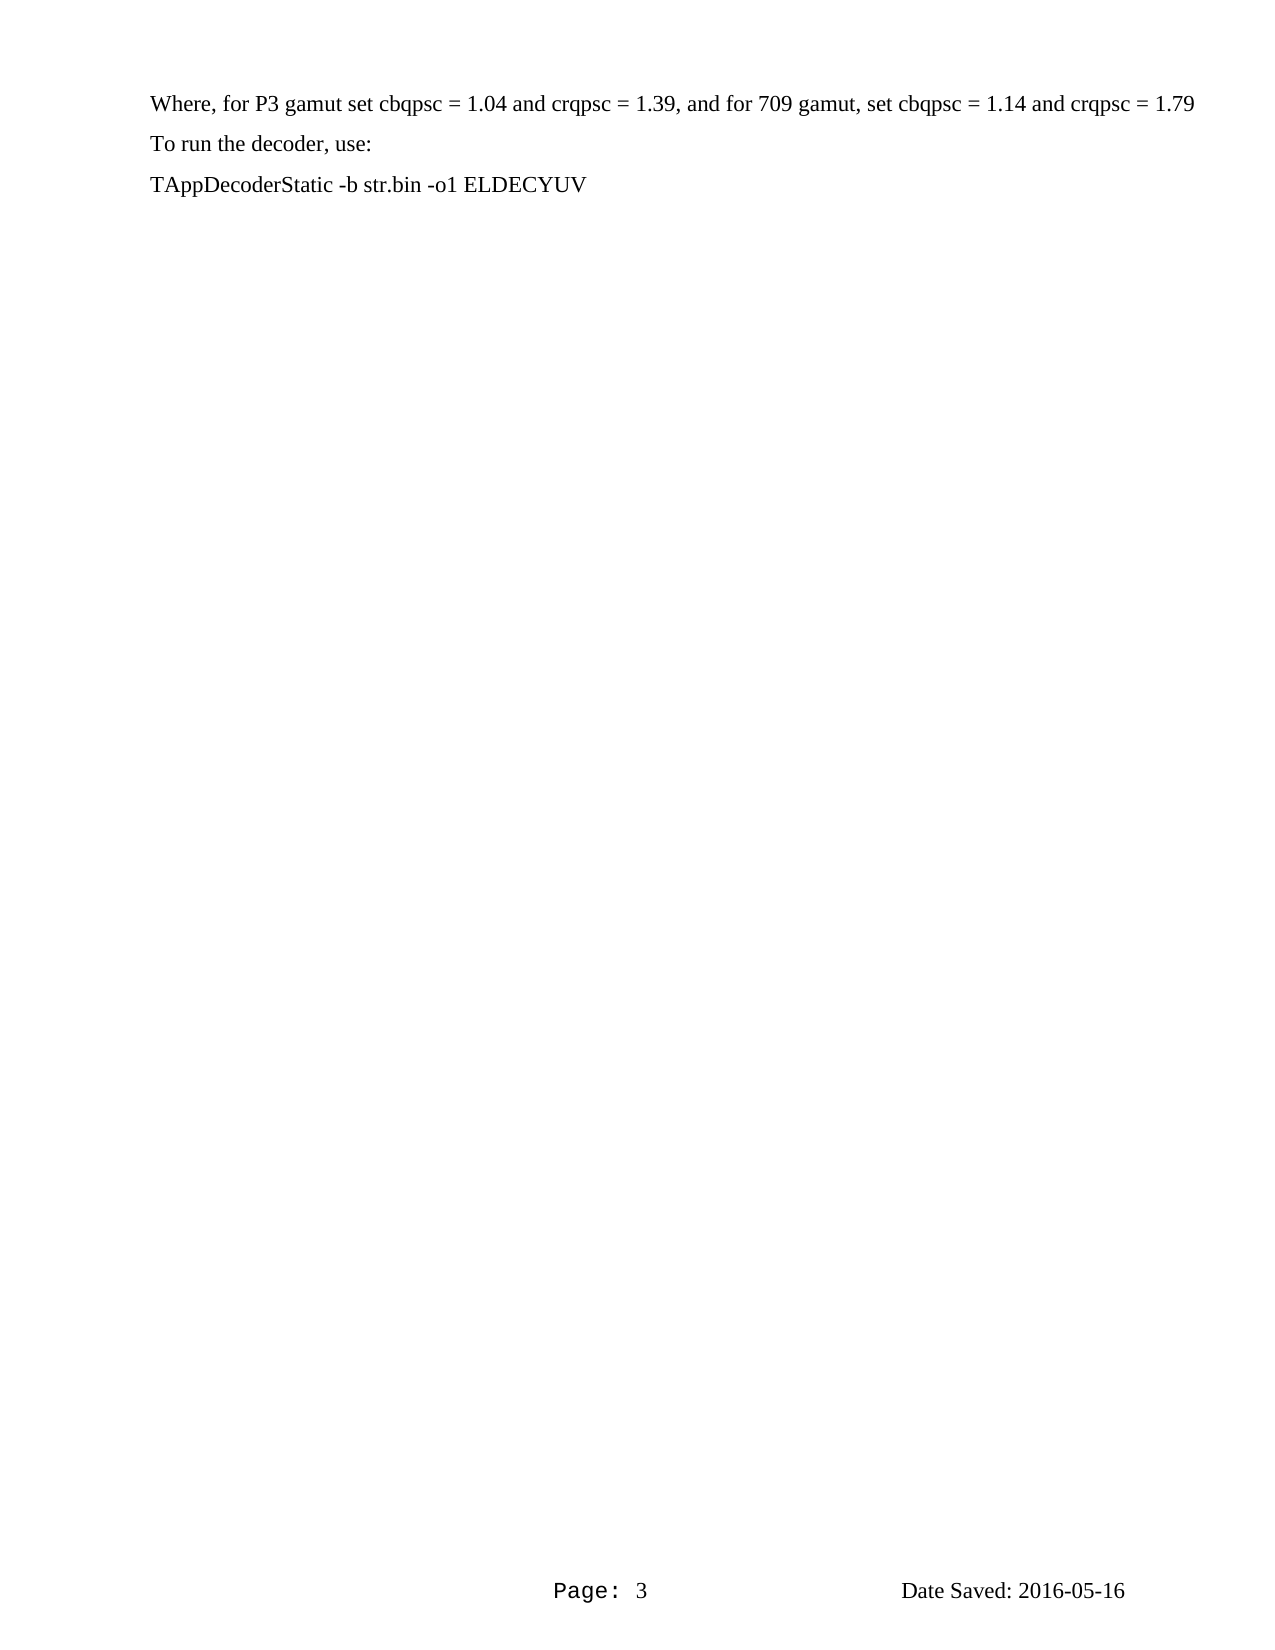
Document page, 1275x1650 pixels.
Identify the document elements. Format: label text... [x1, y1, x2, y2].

text Where, for P3 gamut set cbqpsc = 1.04 and crqpsc = 1.39, and for 709 gamut, set cbqpsc = 1.14 and crqpsc = 1.79 [150, 90, 1211, 116]
text TAppDecoderStatic -b str.bin -o1 ELDECYUV [150, 171, 1211, 197]
text To run the decoder, use: [150, 131, 1211, 157]
